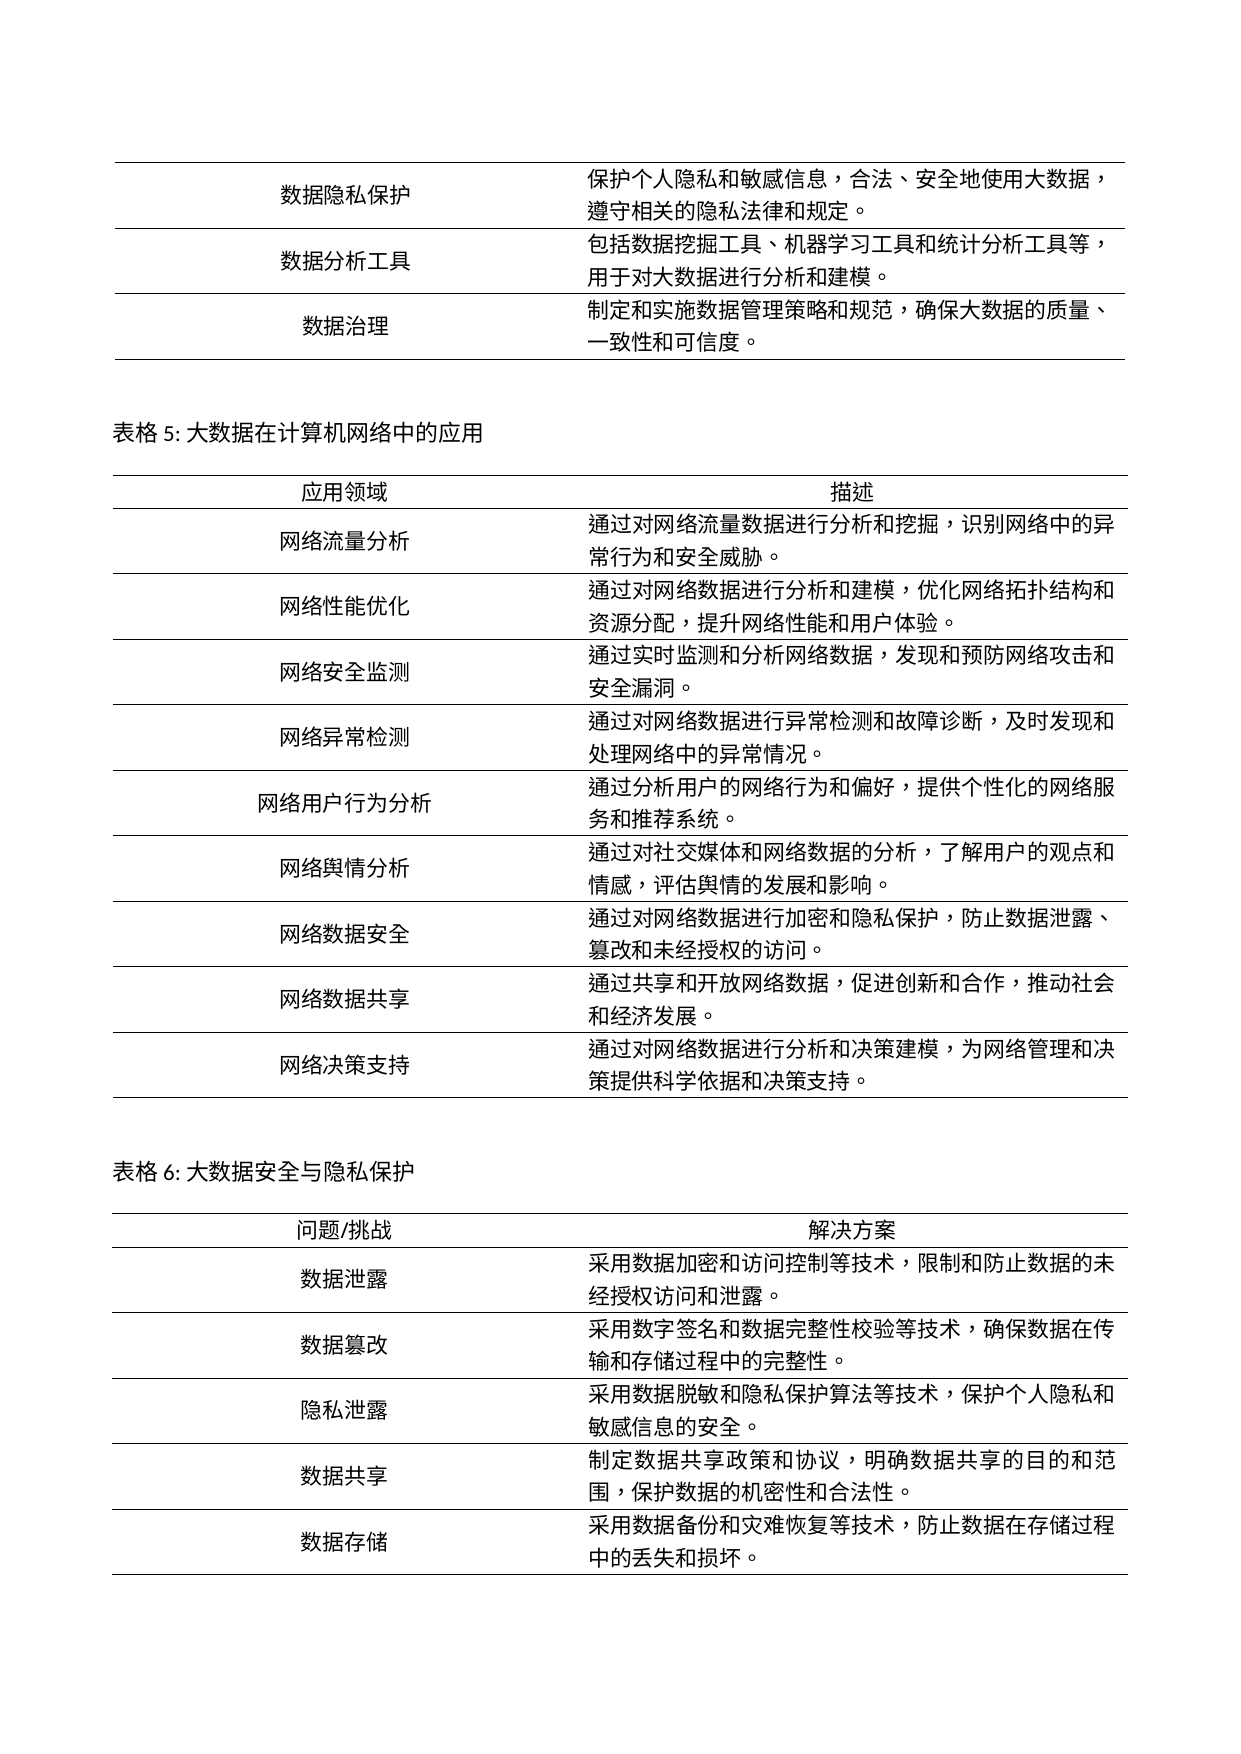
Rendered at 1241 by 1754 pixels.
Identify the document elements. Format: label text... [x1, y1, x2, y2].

table_cell 数据分析工具 [115, 229, 576, 293]
table_header 描述 [577, 476, 1128, 508]
table_cell 网络数据共享 [113, 967, 577, 1032]
table_cell 网络异常检测 [113, 705, 577, 770]
table_cell 通过对网络数据进行分析和决策建模，为网络管理和决策提供科学依据和决策支持。 [577, 1033, 1128, 1097]
table_cell 通过分析用户的网络行为和偏好，提供个性化的网络服务和推荐系统。 [577, 771, 1128, 835]
table_header 应用领域 [113, 476, 577, 508]
table_cell 网络流量分析 [113, 509, 577, 573]
table_cell 数据治理 [115, 294, 576, 358]
table_cell 保护个人隐私和敏感信息，合法、安全地使用大数据，遵守相关的隐私法律和规定。 [576, 163, 1125, 227]
table_cell 网络安全监测 [113, 640, 577, 704]
table_cell 制定和实施数据管理策略和规范，确保大数据的质量、一致性和可信度。 [576, 294, 1125, 358]
table_cell 制定数据共享政策和协议，明确数据共享的目的和范围，保护数据的机密性和合法性。 [577, 1444, 1128, 1508]
table_cell 采用数据脱敏和隐私保护算法等技术，保护个人隐私和敏感信息的安全。 [577, 1379, 1128, 1443]
table_cell 网络性能优化 [113, 574, 577, 639]
table_cell 通过对网络数据进行分析和建模，优化网络拓扑结构和资源分配，提升网络性能和用户体验。 [577, 574, 1128, 639]
table_cell 网络舆情分析 [113, 836, 577, 901]
text 表格6: 大数据安全与隐私保护 [112, 1155, 1128, 1188]
table_cell 包括数据挖掘工具、机器学习工具和统计分析工具等，用于对大数据进行分析和建模。 [576, 229, 1125, 293]
table_cell 数据隐私保护 [115, 163, 576, 227]
table_header 问题/挑战 [112, 1214, 577, 1246]
table_cell 采用数据备份和灾难恢复等技术，防止数据在存储过程中的丢失和损坏。 [577, 1510, 1128, 1574]
table_cell 隐私泄露 [112, 1379, 577, 1443]
table_cell 数据泄露 [112, 1248, 577, 1312]
table_cell 网络用户行为分析 [113, 771, 577, 835]
table_cell 通过实时监测和分析网络数据，发现和预防网络攻击和安全漏洞。 [577, 640, 1128, 704]
table_header 解决方案 [577, 1214, 1128, 1246]
table_cell 数据篡改 [112, 1313, 577, 1377]
table_cell 通过对社交媒体和网络数据的分析，了解用户的观点和情感，评估舆情的发展和影响。 [577, 836, 1128, 901]
text 表格5: 大数据在计算机网络中的应用 [112, 417, 1128, 449]
table_cell 数据存储 [112, 1510, 577, 1574]
table_cell 网络数据安全 [113, 902, 577, 966]
table_cell 通过对网络数据进行异常检测和故障诊断，及时发现和处理网络中的异常情况。 [577, 705, 1128, 770]
table_cell 采用数据加密和访问控制等技术，限制和防止数据的未经授权访问和泄露。 [577, 1248, 1128, 1312]
table_cell 采用数字签名和数据完整性校验等技术，确保数据在传输和存储过程中的完整性。 [577, 1313, 1128, 1377]
table_cell 通过共享和开放网络数据，促进创新和合作，推动社会和经济发展。 [577, 967, 1128, 1032]
table_cell 网络决策支持 [113, 1033, 577, 1097]
table_cell 数据共享 [112, 1444, 577, 1508]
table_cell 通过对网络数据进行加密和隐私保护，防止数据泄露、篡改和未经授权的访问。 [577, 902, 1128, 966]
table_cell 通过对网络流量数据进行分析和挖掘，识别网络中的异常行为和安全威胁。 [577, 509, 1128, 573]
